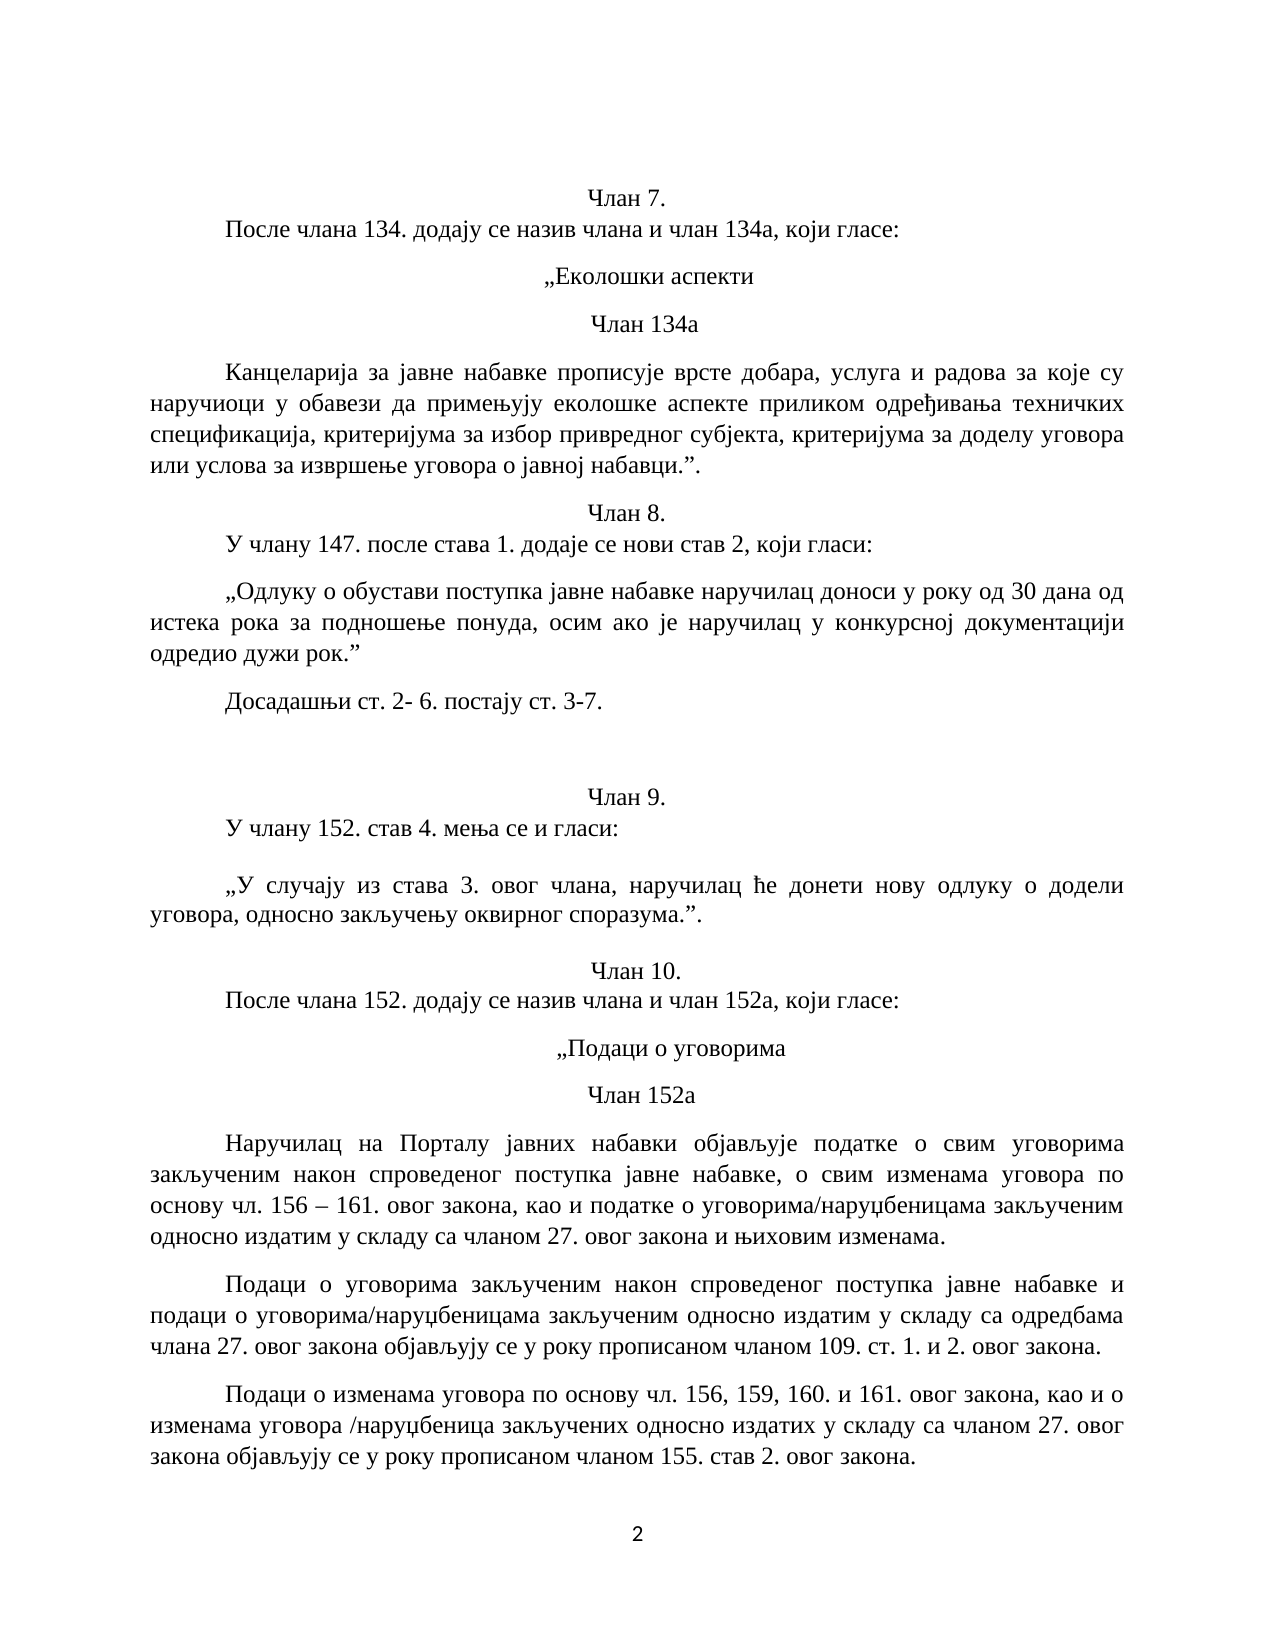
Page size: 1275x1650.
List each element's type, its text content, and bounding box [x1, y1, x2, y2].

text После члана 134. додају се назив члана и члан 134а, који гласе: [150, 214, 1125, 242]
text Члан 152а [150, 1081, 1125, 1109]
text „Подаци о уговорима [150, 1033, 1125, 1062]
text Члан 10. [150, 956, 1109, 985]
text Канцеларија за јавне набавке прописује врсте добара, услуга и радова за које су наручиоци у обавези да примењују еколошке аспекте приликом одређивања техничких спецификација, критеријума за избор привредног субјекта, критеријума за доделу уговора или услова за извршење уговора о јавној набавци.”. [150, 357, 1125, 479]
text „У случају из става 3. овог члана, наручилац ће донети нову одлуку о додели уговора, односно закључењу оквирног споразума.”. [150, 870, 1125, 928]
text У члану 147. после става 1. додаје се нови став 2, који гласи: [150, 529, 1125, 557]
text После члана 152. додају се назив члана и члан 152а, који гласе: [150, 985, 1125, 1014]
text Члан 7. [150, 183, 1125, 211]
text Члан 9. [150, 782, 1125, 810]
text Члан 134а [150, 309, 1125, 338]
text Наручилац на Порталу јавних набавки објављује податке о свим уговорима закљученим након спроведеног поступка јавне набавке, о свим изменама уговора по основу чл. 156 – 161. овог закона, као и податке о уговорима/наруџбеницама закљученим односно издатим у складу са чланом 27. овог закона и њиховим изменама. [150, 1128, 1125, 1250]
text Подаци о изменама уговора по основу чл. 156, 159, 160. и 161. овог закона, као и о изменама уговора /наруџбеница закључених односно издатих у складу са чланом 27. овог закона објављују се у року прописаном чланом 155. став 2. овог закона. [150, 1379, 1125, 1470]
text Члан 8. [150, 498, 1125, 526]
text „Еколошки аспекти [150, 261, 1125, 290]
text „Одлуку о обустави поступка јавне набавке наручилац доноси у року од 30 дана од истека рока за подношење понуда, осим ако је наручилац у конкурсној документацији одредио дужи рок.” [150, 576, 1125, 667]
text Подаци о уговорима закљученим након спроведеног поступка јавне набавке и подаци о уговорима/наруџбеницама закљученим односно издатим у складу са одредбама члана 27. овог закона објављују се у року прописаном чланом 109. ст. 1. и 2. овог закона. [150, 1269, 1125, 1360]
text Досадашњи ст. 2- 6. постају ст. 3-7. [150, 686, 1125, 715]
text У члану 152. став 4. мења се и гласи: [150, 813, 1109, 841]
